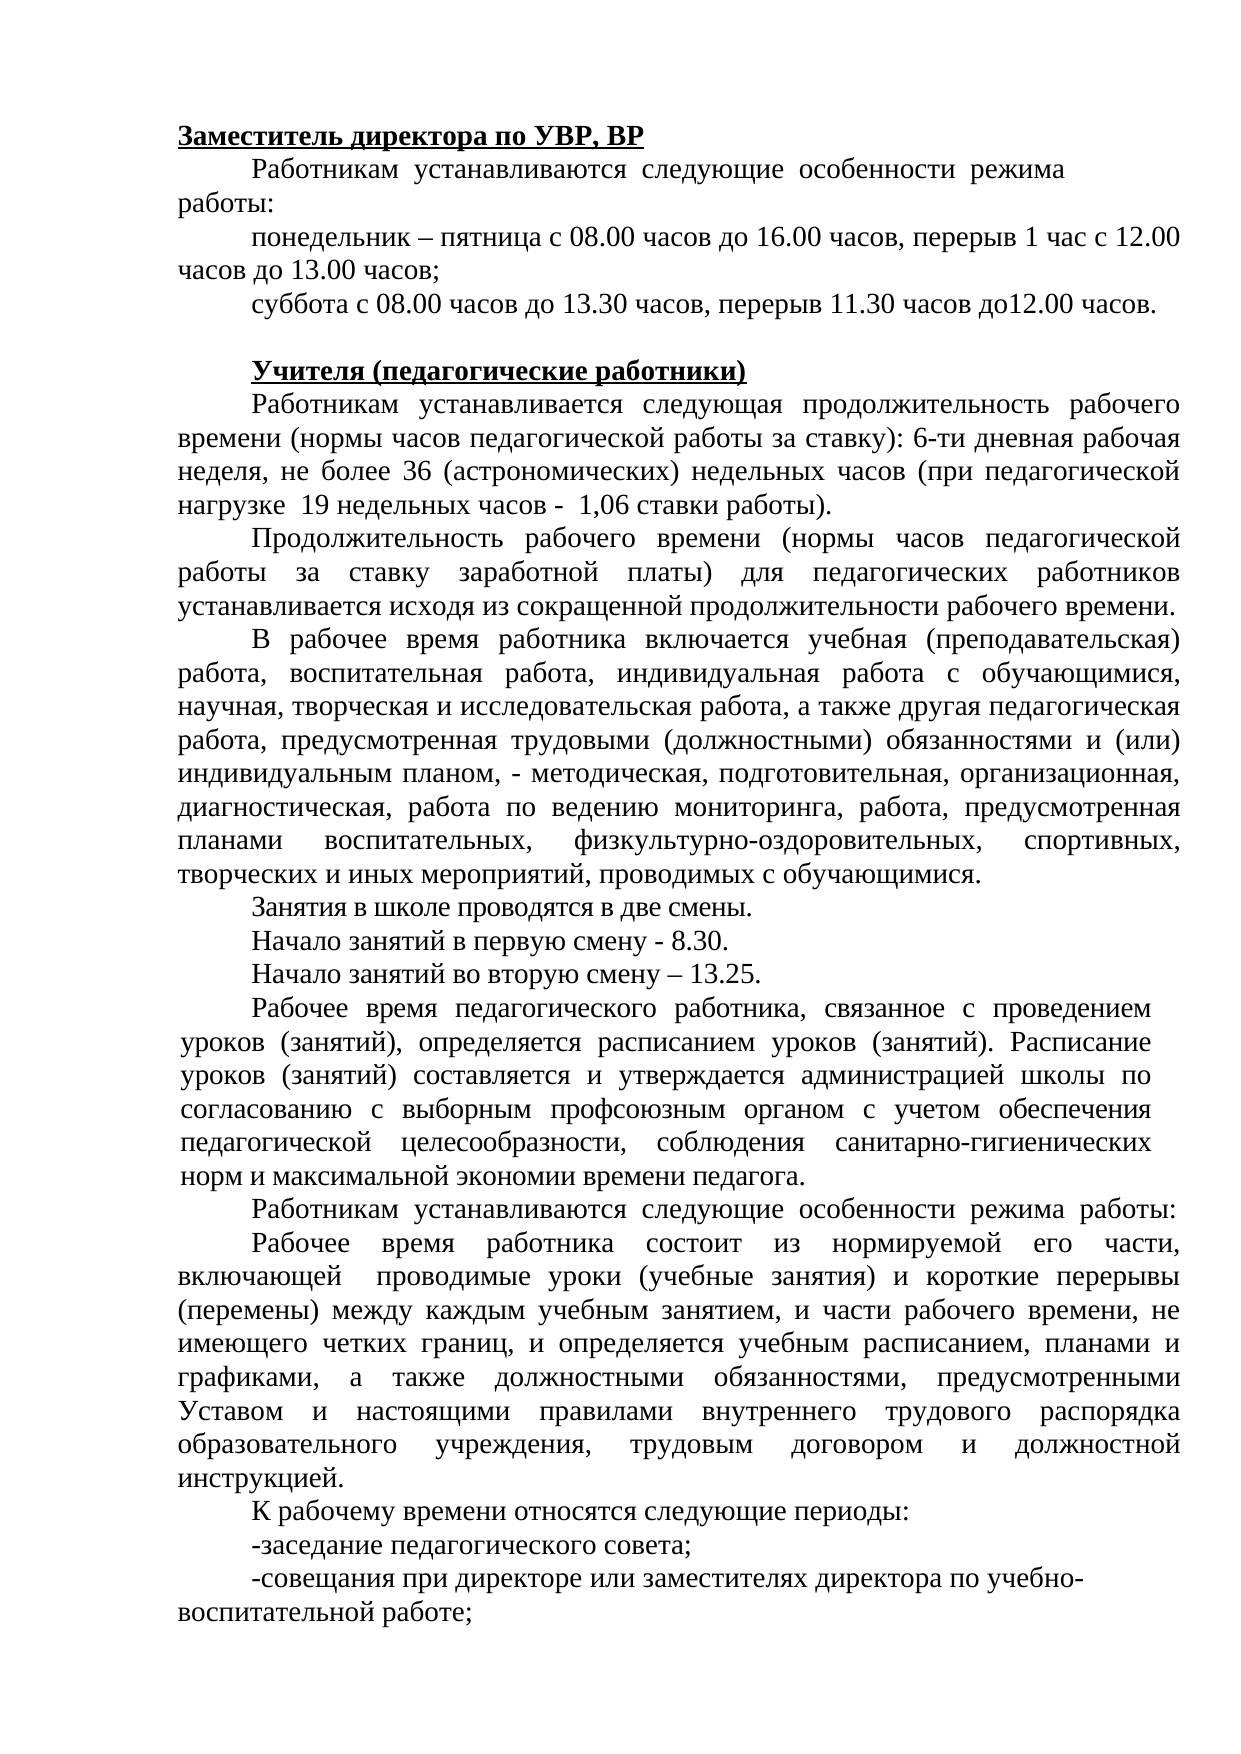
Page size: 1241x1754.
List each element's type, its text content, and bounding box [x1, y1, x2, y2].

subtitle Учителя (педагогические работники) [177, 353, 1181, 386]
text Работникам устанавливаются следующие особенности режима работы: [177, 152, 1152, 219]
text Заместитель директора по УВР, ВР [177, 118, 1152, 152]
text понедельник – пятница с 08.00 часов до 16.00 часов, перерыв 1 час с 12.00 часов до 13.00 часов; [177, 219, 1181, 286]
text -совещания при директоре или заместителях директора по учебно-воспитательной работе; [177, 1560, 1152, 1627]
text Работникам устанавливается следующая продолжительность рабочего времени (нормы часов педагогической работы за ставку): 6-ти дневная рабочая неделя, не более 36 (астрономических) недельных часов (при педагогической нагрузке 19 недельных часов - 1,06 ставки работы). [177, 386, 1181, 521]
text суббота с 08.00 часов до 13.30 часов, перерыв 11.30 часов до12.00 часов. [177, 286, 1181, 319]
text К рабочему времени относятся следующие периоды: [177, 1493, 1152, 1527]
text Начало занятий во вторую смену – 13.25. [181, 957, 1152, 990]
text Работникам устанавливаются следующие особенности режима работы: [177, 1191, 1181, 1225]
text Продолжительность рабочего времени (нормы часов педагогической работы за ставку заработной платы) для педагогических работников устанавливается исходя из сокращенной продолжительности рабочего времени. [177, 521, 1181, 621]
text Рабочее время работника состоит из нормируемой его части, включающей проводимые уроки (учебные занятия) и короткие перерывы (перемены) между каждым учебным занятием, и части рабочего времени, не имеющего четких границ, и определяется учебным расписанием, планами и графиками, а также должностными обязанностями, предусмотренными Уставом и настоящими правилами внутреннего трудового распорядка образовательного учреждения, трудовым договором и должностной инструкцией. [177, 1225, 1181, 1493]
text -заседание педагогического совета; [177, 1527, 1152, 1560]
text Занятия в школе проводятся в две смены. [181, 889, 1152, 923]
text Начало занятий в первую смену - 8.30. [181, 923, 1152, 957]
text Рабочее время педагогического работника, связанное с проведением уроков (занятий), определяется расписанием уроков (занятий). Расписание уроков (занятий) составляется и утверждается администрацией школы по согласованию с выборным профсоюзным органом с учетом обеспечения педагогической целесообразности, соблюдения санитарно-гигиенических норм и максимальной экономии времени педагога. [180, 990, 1152, 1191]
text В рабочее время работника включается учебная (преподавательская) работа, воспитательная работа, индивидуальная работа с обучающимися, научная, творческая и исследовательская работа, а также другая педагогическая работа, предусмотренная трудовыми (должностными) обязанностями и (или) индивидуальным планом, - методическая, подготовительная, организационная, диагностическая, работа по ведению мониторинга, работа, предусмотренная планами воспитательных, физкультурно-оздоровительных, спортивных, творческих и иных мероприятий, проводимых с обучающимися. [177, 621, 1181, 889]
